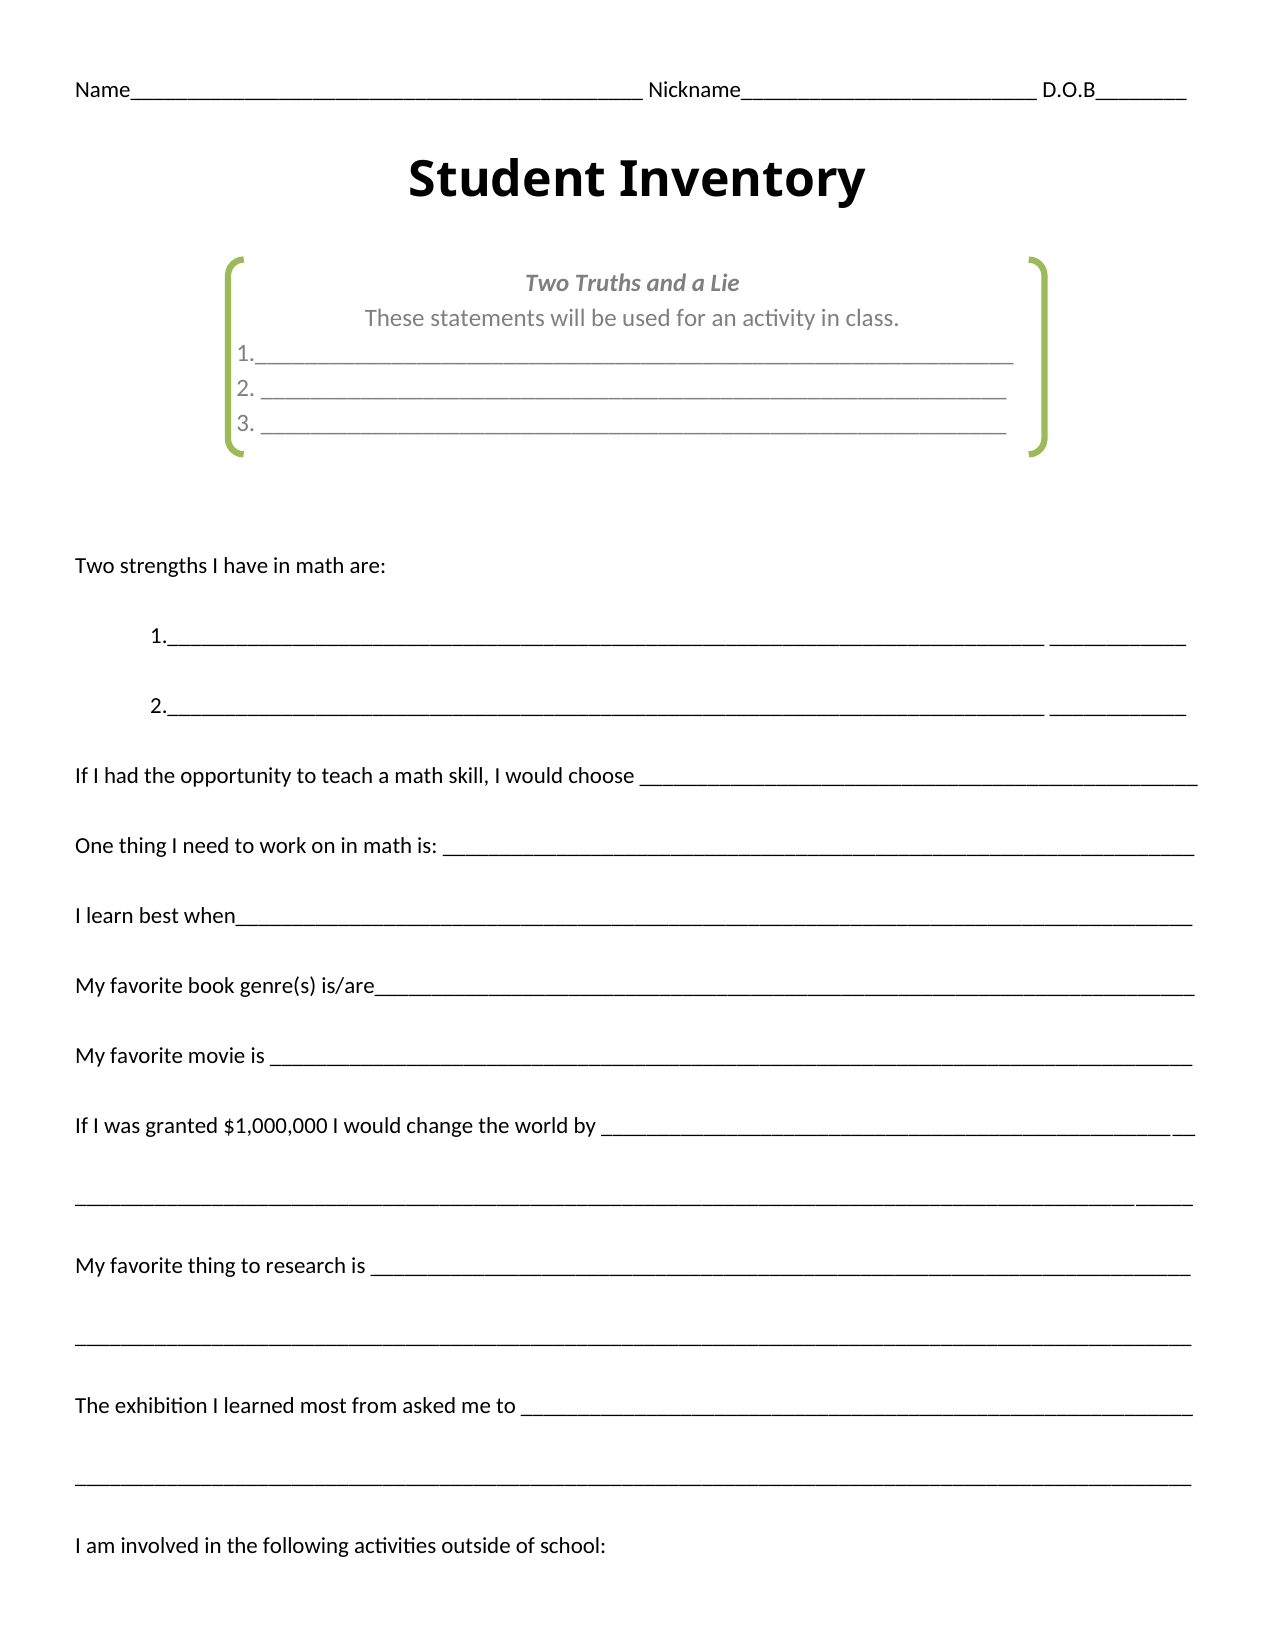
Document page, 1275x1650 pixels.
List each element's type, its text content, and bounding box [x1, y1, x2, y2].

text My favorite movie is _________________________________________________________________________________ [75, 1041, 1200, 1069]
text Student Inventory [75, 142, 1200, 211]
text __________________________________________________________________________________________________ [75, 1321, 1200, 1349]
text My favorite book genre(s) is/are________________________________________________________________________ [75, 971, 1200, 999]
text 2._____________________________________________________________________________ ____________ [75, 691, 1200, 719]
text My favorite thing to research is ________________________________________________________________________ [75, 1251, 1200, 1279]
text Two strengths I have in math are: [75, 551, 1200, 579]
text I learn best when____________________________________________________________________________________ [75, 901, 1200, 929]
text 1._____________________________________________________________________________ ____________ [75, 621, 1200, 649]
text One thing I need to work on in math is: __________________________________________________________________ [75, 831, 1200, 859]
text I am involved in the following activities outside of school: [75, 1531, 1200, 1559]
text If I was granted $1,000,000 I would change the world by ____________________________________________________ __________________________________________________________________________________________________ [75, 1111, 1200, 1209]
text The exhibition I learned most from asked me to ___________________________________________________________ [75, 1391, 1200, 1419]
text If I had the opportunity to teach a math skill, I would choose _________________________________________________ [75, 761, 1200, 789]
text __________________________________________________________________________________________________ [75, 1461, 1200, 1489]
